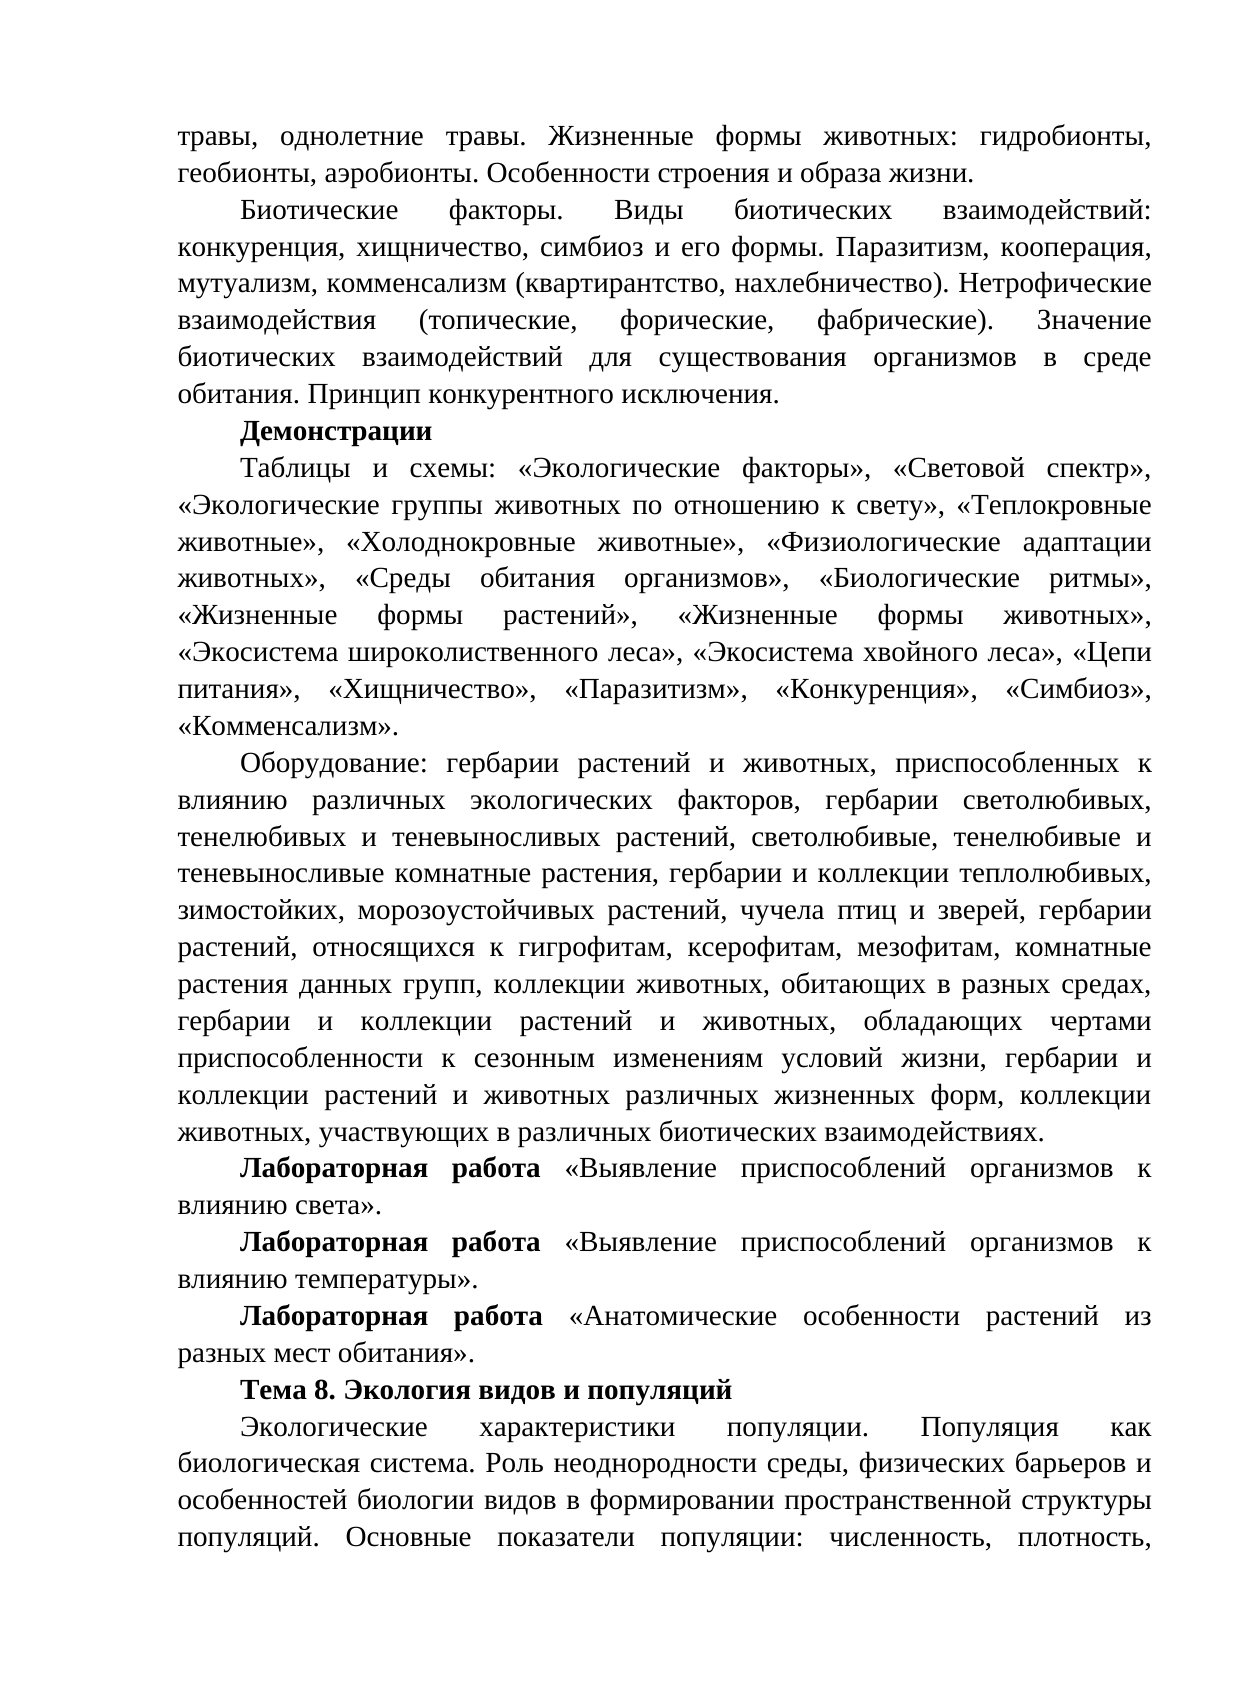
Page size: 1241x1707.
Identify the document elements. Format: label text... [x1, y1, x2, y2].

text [177, 1409, 1152, 1553]
text Тема 8. Экология видов и популяций [177, 1372, 1152, 1405]
text Лабораторная работа «Выявление приспособлений организмов к влиянию температуры». [177, 1224, 1152, 1295]
text Таблицы и схемы: «Экологические факторы», «Световой спектр», «Экологические группы животных по отношению к свету», «Теплокровные животные», «Холоднокровные животные», «Физиологические адаптации животных», «Среды обитания организмов», «Биологические ритмы», «Жизненные формы растений», «Жизненные формы животных», «Экосистема широколиственного леса», «Экосистема хвойного леса», «Цепи питания», «Хищничество», «Паразитизм», «Конкуренция», «Симбиоз», «Комменсализм». [177, 450, 1152, 742]
text Демонстрации [177, 413, 1152, 447]
text Биотические факторы. Виды биотических взаимодействий: конкуренция, хищничество, симбиоз и его формы. Паразитизм, кооперация, мутуализм, комменсализм (квартирантство, нахлебничество). Нетрофические взаимодействия (топические, форические, фабрические). Значение биотических взаимодействий для существования организмов в среде обитания. Принцип конкурентного исключения. [177, 192, 1152, 410]
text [177, 118, 1152, 188]
text Лабораторная работа «Анатомические особенности растений из разных мест обитания». [177, 1298, 1152, 1368]
text Оборудование: гербарии растений и животных, приспособленных к влиянию различных экологических факторов, гербарии светолюбивых, тенелюбивых и теневыносливых растений, светолюбивые, тенелюбивые и теневыносливые комнатные растения, гербарии и коллекции теплолюбивых, зимостойких, морозоустойчивых растений, чучела птиц и зверей, гербарии растений, относящихся к гигрофитам, ксерофитам, мезофитам, комнатные растения данных групп, коллекции животных, обитающих в разных средах, гербарии и коллекции растений и животных, обладающих чертами приспособленности к сезонным изменениям условий жизни, гербарии и коллекции растений и животных различных жизненных форм, коллекции животных, участвующих в различных биотических взаимодействиях. [177, 745, 1152, 1147]
text Лабораторная работа «Выявление приспособлений организмов к влиянию света». [177, 1151, 1152, 1221]
